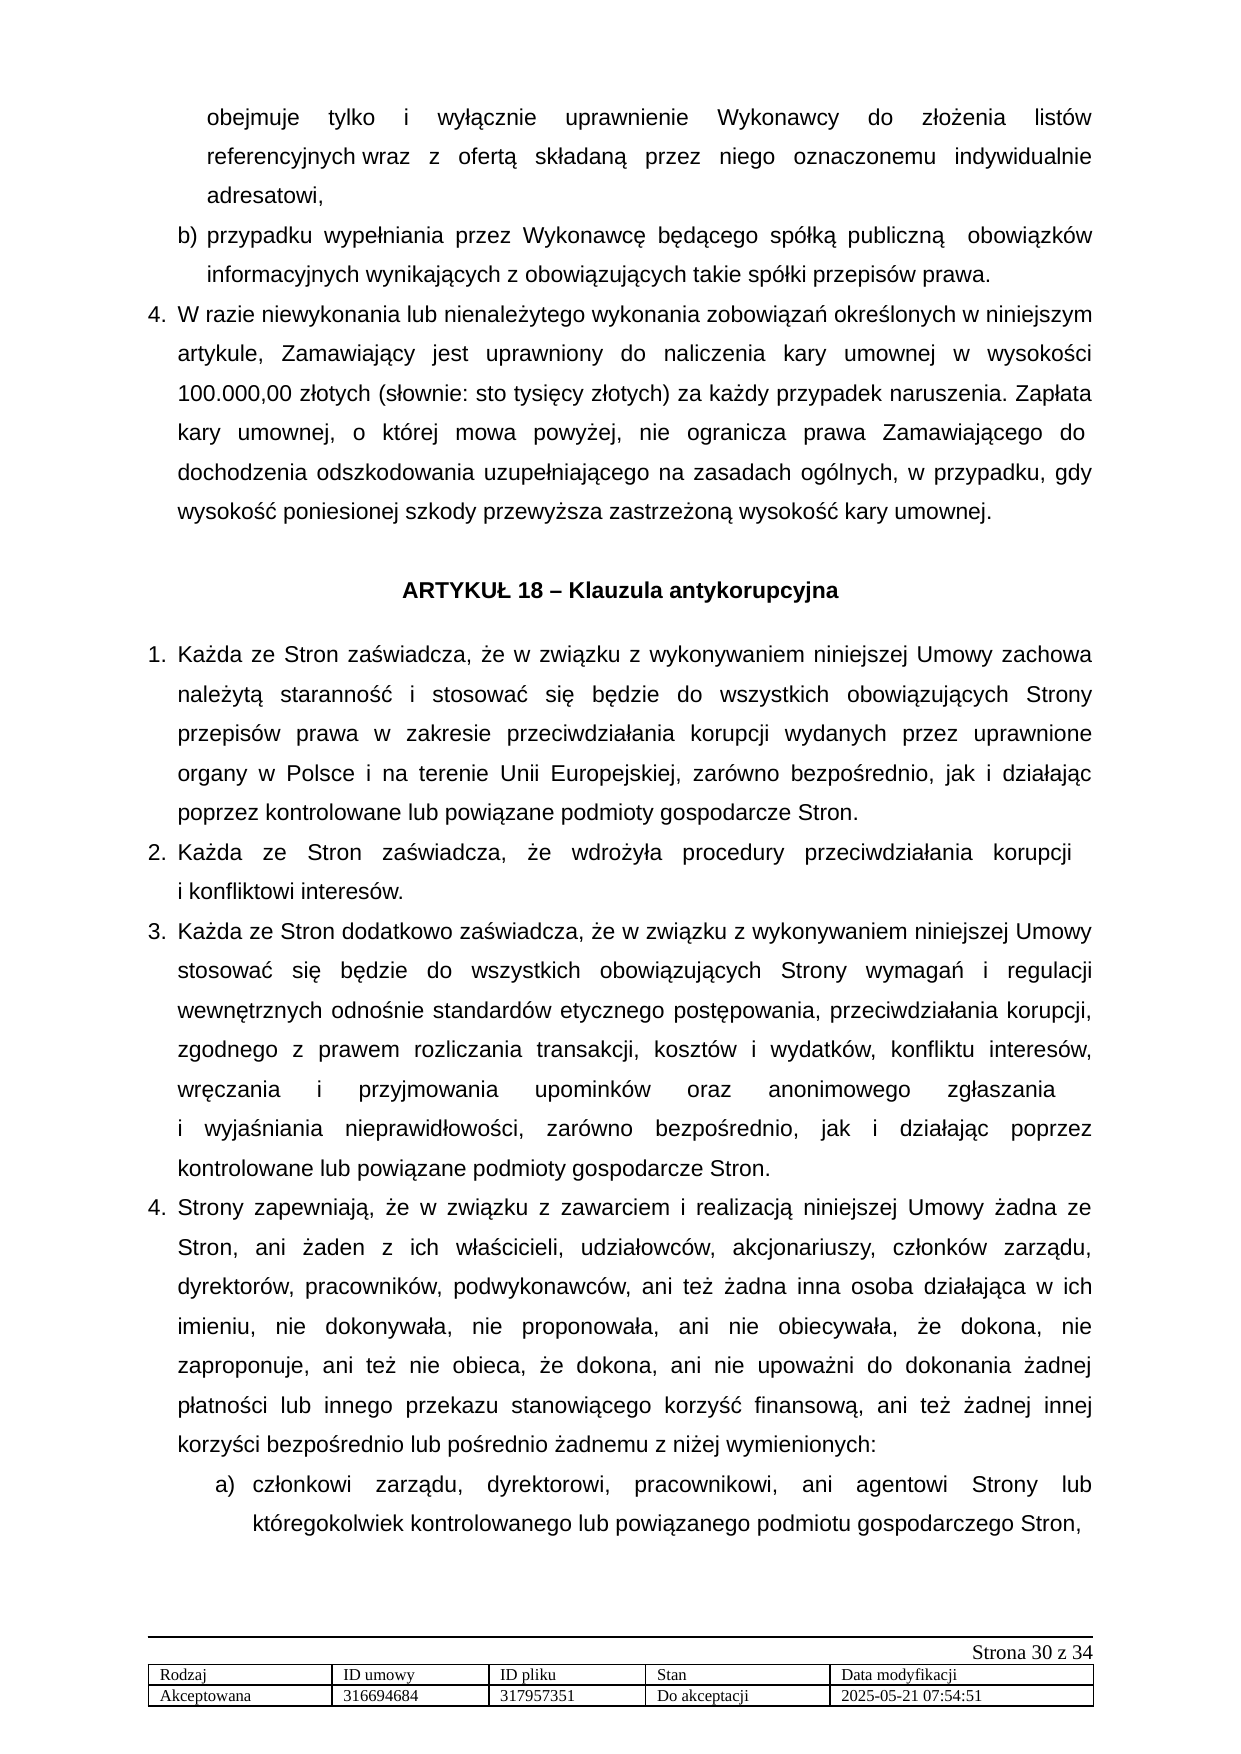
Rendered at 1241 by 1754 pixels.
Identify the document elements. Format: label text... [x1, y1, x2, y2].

list członkowi zarządu, dyrektorowi, pracownikowi, ani agentowi Strony lub któregokolwiek kontrolowanego lub powiązanego podmiotu gospodarczego Stron, [215, 1471, 1093, 1536]
list przypadku wypełniania przez Wykonawcę będącego spółką publiczną obowiązków informacyjnych wynikających z obowiązujących takie spółki przepisów prawa. [177, 222, 1093, 288]
list Każda ze Stron zaświadcza, że wdrożyła procedury przeciwdziałania korupcji i konfliktowi interesów. [148, 839, 1093, 905]
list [177, 103, 1093, 209]
list Każda ze Stron zaświadcza, że w związku z wykonywaniem niniejszej Umowy zachowa należytą staranność i stosować się będzie do wszystkich obowiązujących Strony przepisów prawa w zakresie przeciwdziałania korupcji wydanych przez uprawnione organy w Polsce i na terenie Unii Europejskiej, zarówno bezpośrednio, jak i działając poprzez kontrolowane lub powiązane podmioty gospodarcze Stron. [148, 641, 1093, 826]
list Każda ze Stron dodatkowo zaświadcza, że w związku z wykonywaniem niniejszej Umowy stosować się będzie do wszystkich obowiązujących Strony wymagań i regulacji wewnętrznych odnośnie standardów etycznego postępowania, przeciwdziałania korupcji, zgodnego z prawem rozliczania transakcji, kosztów i wydatków, konfliktu interesów, wręczania i przyjmowania upominków oraz anonimowego zgłaszania i wyjaśniania nieprawidłowości, zarówno bezpośrednio, jak i działając poprzez kontrolowane lub powiązane podmioty gospodarcze Stron. [148, 918, 1093, 1181]
list W razie niewykonania lub nienależytego wykonania zobowiązań określonych w niniejszym artykule, Zamawiający jest uprawniony do naliczenia kary umownej w wysokości 100.000,00 złotych (słownie: sto tysięcy złotych) za każdy przypadek naruszenia. Zapłata kary umownej, o której mowa powyżej, nie ogranicza prawa Zamawiającego do dochodzenia odszkodowania uzupełniającego na zasadach ogólnych, w przypadku, gdy wysokość poniesionej szkody przewyższa zastrzeżoną wysokość kary umownej. [148, 301, 1093, 524]
list Strony zapewniają, że w związku z zawarciem i realizacją niniejszej Umowy żadna ze Stron, ani żaden z ich właścicieli, udziałowców, akcjonariuszy, członków zarządu, dyrektorów, pracowników, podwykonawców, ani też żadna inna osoba działająca w ich imieniu, nie dokonywała, nie proponowała, ani nie obiecywała, że dokona, nie zaproponuje, ani też nie obieca, że dokona, ani nie upoważni do dokonania żadnej płatności lub innego przekazu stanowiącego korzyść finansową, ani też żadnej innej korzyści bezpośrednio lub pośrednio żadnemu z niżej wymienionych: [148, 1194, 1093, 1457]
text ARTYKUŁ 18 – Klauzula antykorupcyjna [148, 577, 1093, 603]
